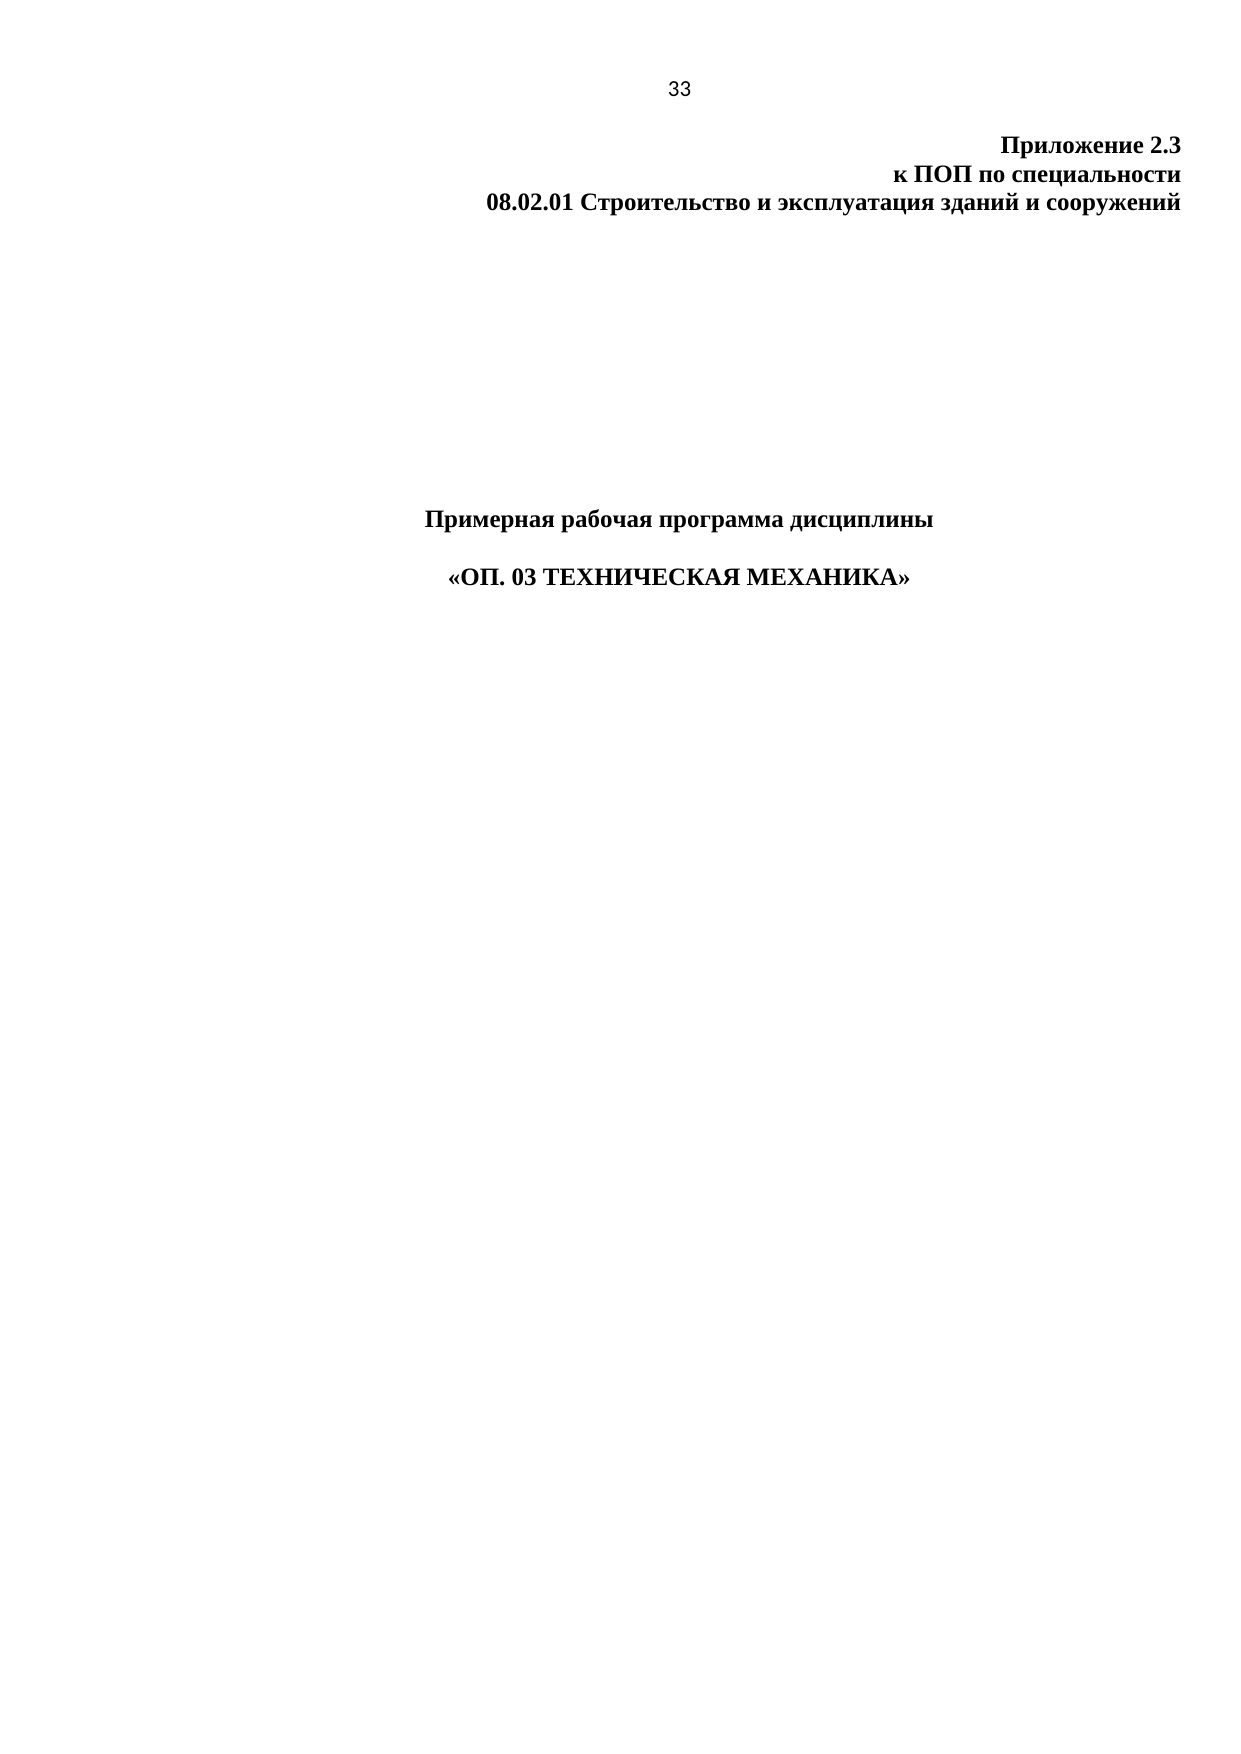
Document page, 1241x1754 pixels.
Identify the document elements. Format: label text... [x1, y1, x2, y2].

text к ПОП по специальности [177, 159, 1181, 187]
text Примерная рабочая программа дисциплины [177, 504, 1181, 532]
text 08.02.01 Строительство и эксплуатация зданий и сооружений [177, 187, 1181, 216]
subtitle «ОП. 03 ТЕХНИЧЕСКАЯ МЕХАНИКА» [177, 562, 1181, 590]
text Приложение 2.3 [177, 130, 1181, 159]
